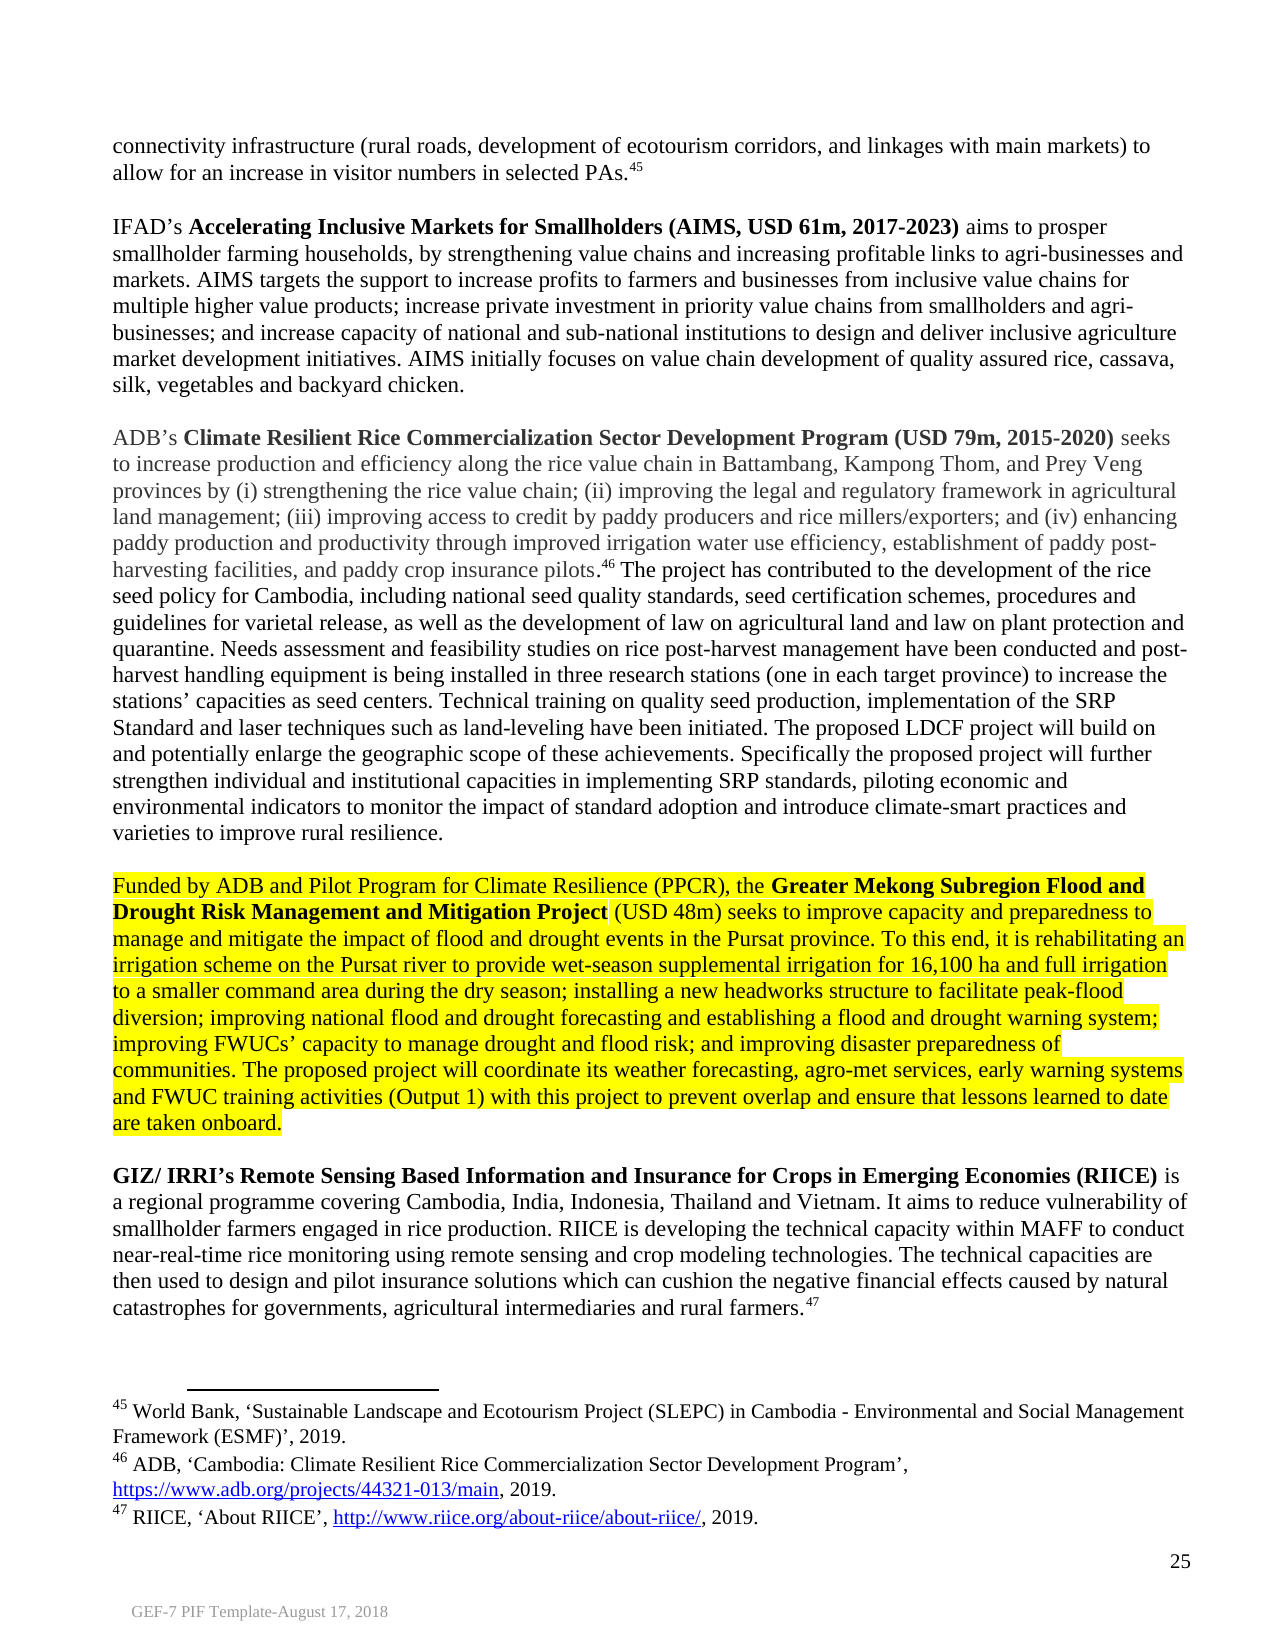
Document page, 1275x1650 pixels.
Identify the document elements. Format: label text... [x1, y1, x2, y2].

text GIZ/ IRRI’s Remote Sensing Based Information and Insurance for Crops in Emerging Economies (RIICE) is a regional programme covering Cambodia, India, Indonesia, Thailand and Vietnam. It aims to reduce vulnerability of smallholder farmers engaged in rice production. RIICE is developing the technical capacity within MAFF to conduct near-real-time rice monitoring using remote sensing and crop modeling technologies. The technical capacities are then used to design and pilot insurance solutions which can cushion the negative financial effects caused by natural catastrophes for governments, agricultural intermediaries and rural farmers. [112, 1162, 1191, 1320]
text IFAD’s Accelerating Inclusive Markets for Smallholders (AIMS, USD 61m, 2017-2023) aims to prosper smallholder farming households, by strengthening value chains and increasing profitable links to agri-businesses and markets. AIMS targets the support to increase profits to farmers and businesses from inclusive value chains for multiple higher value products; increase private investment in priority value chains from smallholders and agri-businesses; and increase capacity of national and sub-national institutions to design and deliver inclusive agriculture market development initiatives. AIMS initially focuses on value chain development of quality assured rice, cassava, silk, vegetables and backyard chicken. [112, 213, 1191, 398]
text Funded by ADB and Pilot Program for Climate Resilience (PPCR), the Greater Mekong Subregion Flood and Drought Risk Management and Mitigation Project (USD 48m) seeks to improve capacity and preparedness to manage and mitigate the impact of flood and drought events in the Pursat province. To this end, it is rehabilitating an irrigation scheme on the Pursat river to provide wet-season supplemental irrigation for 16,100 ha and full irrigation to a smaller command area during the dry season; installing a new headworks structure to facilitate peak-flood diversion; improving national flood and drought forecasting and establishing a flood and drought warning system; improving FWUCs’ capacity to manage drought and flood risk; and improving disaster preparedness of communities. The proposed project will coordinate its weather forecasting, agro-met services, early warning systems and FWUC training activities (Output 1) with this project to prevent overlap and ensure that lessons learned to date are taken onboard. [112, 872, 1191, 1136]
text ADB’s Climate Resilient Rice Commercialization Sector Development Program (USD 79m, 2015-2020) seeks to increase production and efficiency along the rice value chain in Battambang, Kampong Thom, and Prey Veng provinces by (i) strengthening the rice value chain; (ii) improving the legal and regulatory framework in agricultural land management; (iii) improving access to credit by paddy producers and rice millers/exporters; and (iv) enhancing paddy production and productivity through improved irrigation water use efficiency, establishment of paddy post-harvesting facilities, and paddy crop insurance pilots. The project has contributed to the development of the rice seed policy for Cambodia, including national seed quality standards, seed certification schemes, procedures and guidelines for varietal release, as well as the development of law on agricultural land and law on plant protection and quarantine. Needs assessment and feasibility studies on rice post-harvest management have been conducted and post-harvest handling equipment is being installed in three research stations (one in each target province) to increase the stations’ capacities as seed centers. Technical training on quality seed production, implementation of the SRP Standard and laser techniques such as land-leveling have been initiated. The proposed LDCF project will build on and potentially enlarge the geographic scope of these achievements. Specifically the proposed project will further strengthen individual and institutional capacities in implementing SRP standards, piloting economic and environmental indicators to monitor the impact of standard adoption and introduce climate-smart practices and varieties to improve rural resilience. [112, 424, 1191, 846]
